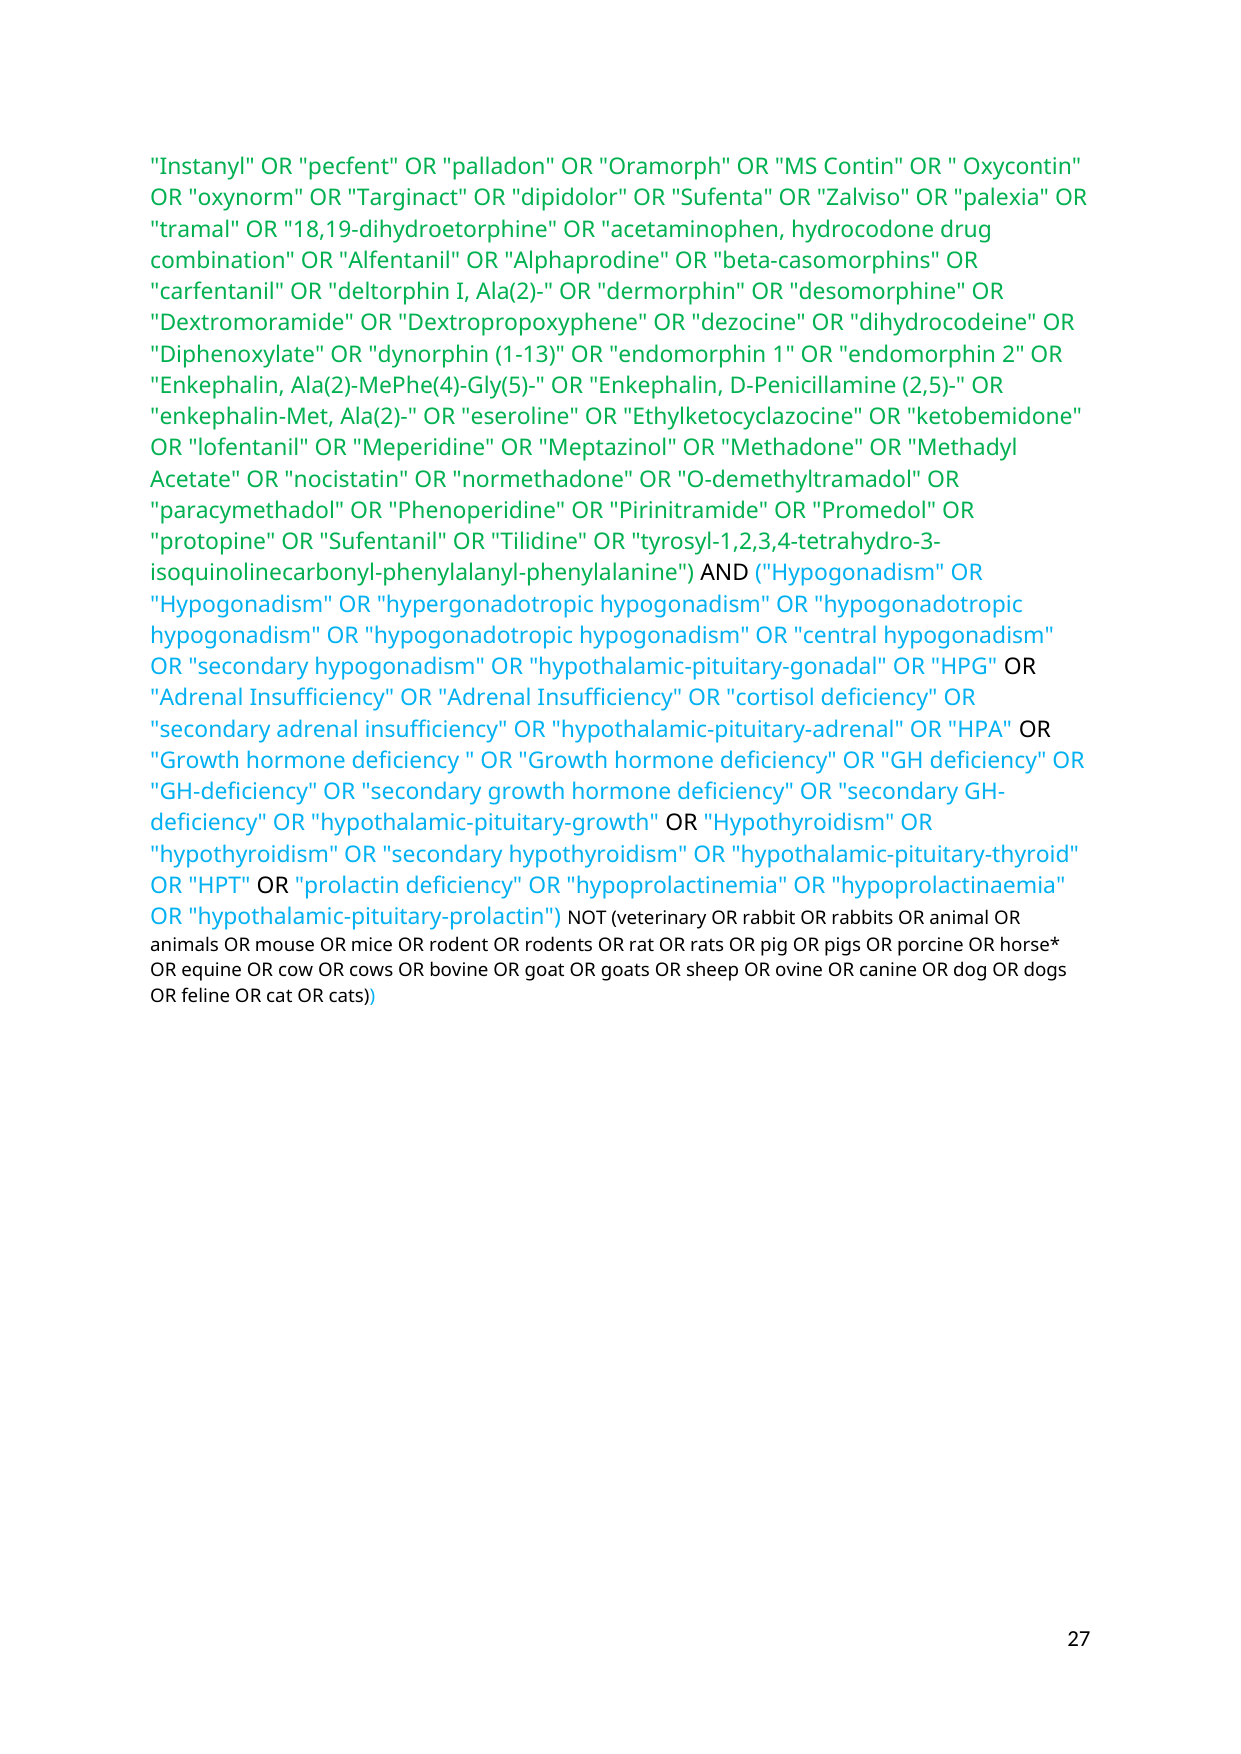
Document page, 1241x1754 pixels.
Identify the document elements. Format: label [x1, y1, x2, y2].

text [150, 150, 1090, 1008]
